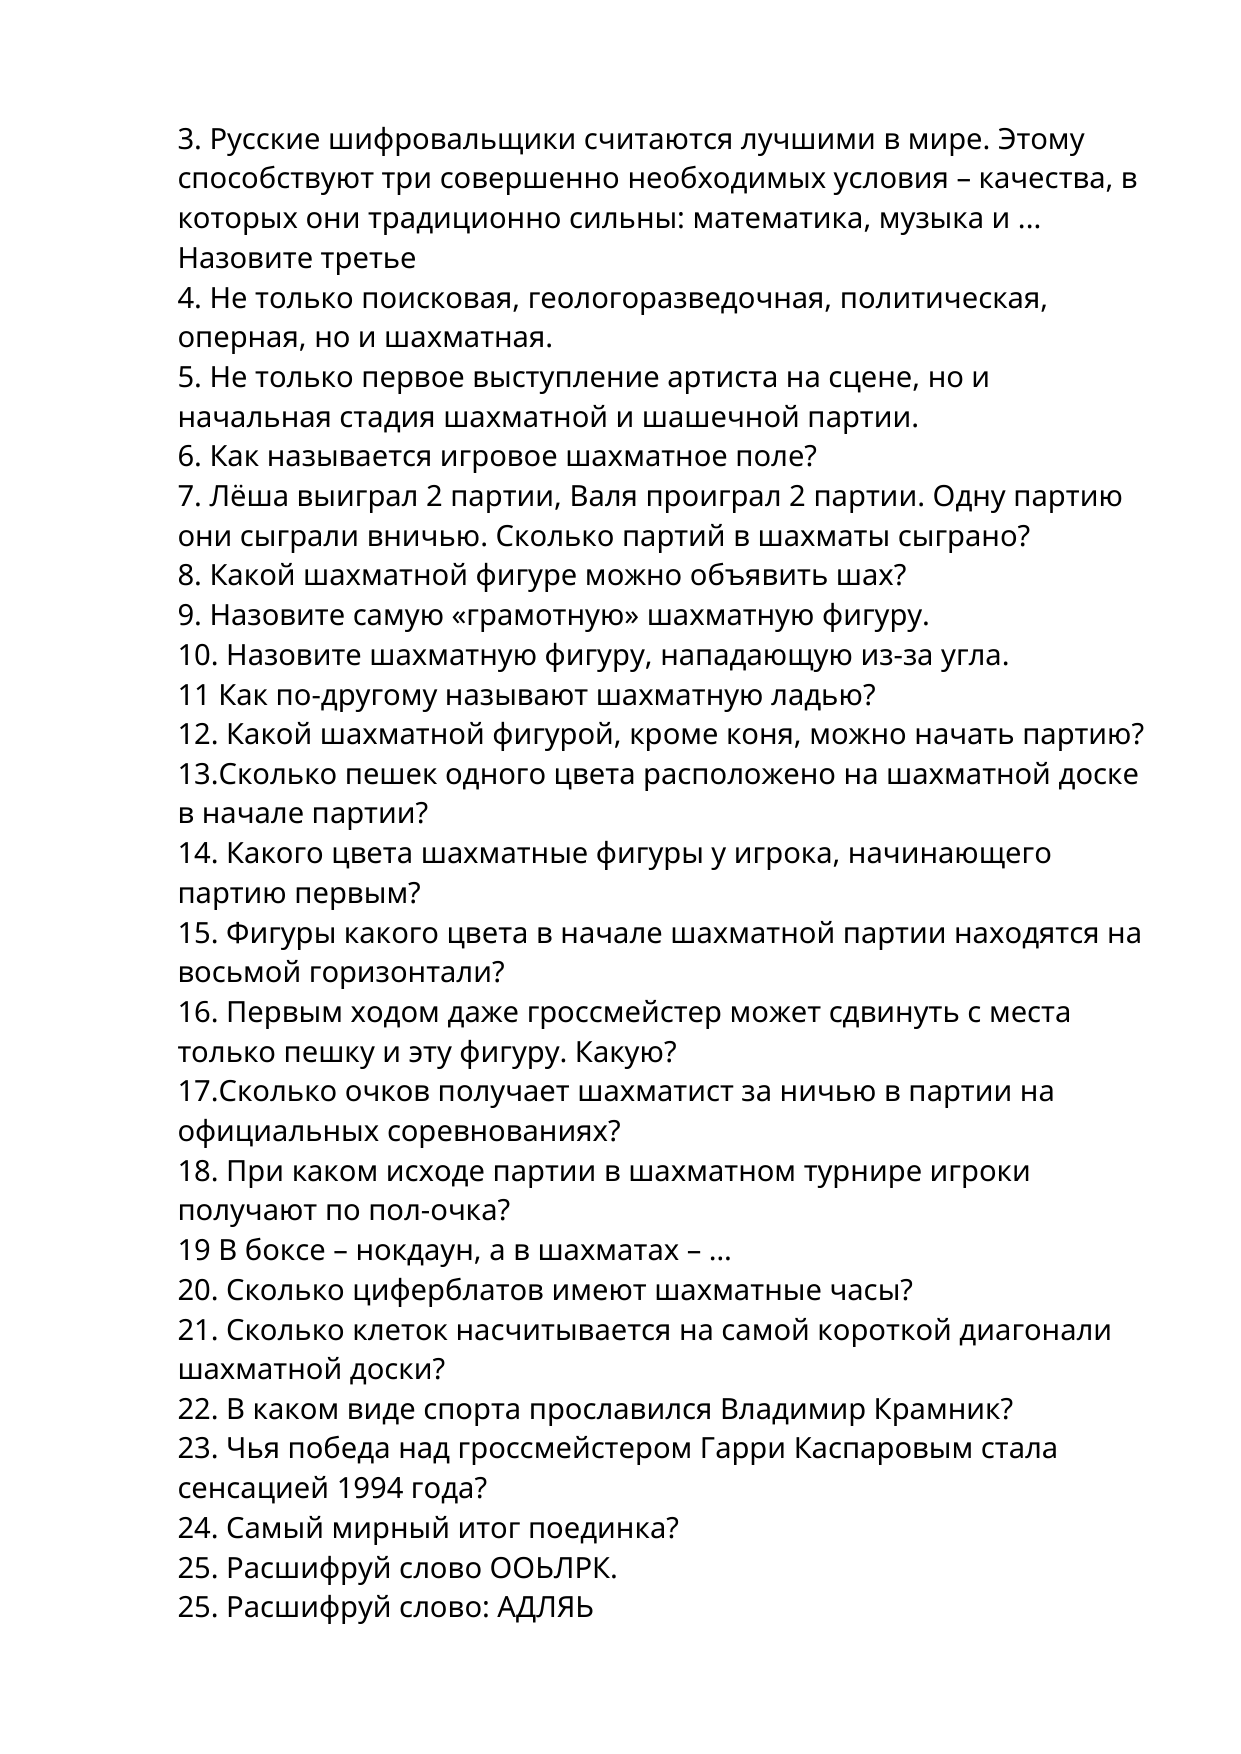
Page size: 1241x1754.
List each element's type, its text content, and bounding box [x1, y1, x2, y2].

text 14. Какого цвета шахматные фигуры у игрока, начинающего партию первым? [177, 832, 1152, 912]
text 15. Фигуры какого цвета в начале шахматной партии находятся на восьмой горизонтали? [177, 912, 1152, 991]
text 4. Не только поисковая, геологоразведочная, политическая, оперная, но и шахматная. [177, 277, 1152, 356]
text 3. Русские шифровальщики считаются лучшими в мире. Этому способствуют три совершенно необходимых условия – качества, в которых они традиционно сильны: математика, музыка и ... Назовите третье [177, 118, 1152, 277]
text 18. При каком исходе партии в шахматном турнире игроки получают по пол-очка? [177, 1150, 1152, 1229]
text 19 В боксе – нокдаун, а в шахматах – … [177, 1229, 1152, 1269]
text 10. Назовите шахматную фигуру, нападающую из-за угла. [177, 634, 1152, 674]
text 16. Первым ходом даже гроссмейстер может сдвинуть с места только пешку и эту фигуру. Какую? [177, 991, 1152, 1071]
text 24. Самый мирный итог поединка? [177, 1507, 1152, 1547]
text 11 Как по-другому называют шахматную ладью? [177, 674, 1152, 713]
text 20. Сколько циферблатов имеют шахматные часы? [177, 1269, 1152, 1309]
text 6. Как называется игровое шахматное поле? [177, 436, 1152, 475]
text 23. Чья победа над гроссмейстером Гарри Каспаровым стала сенсацией 1994 года? [177, 1428, 1152, 1507]
text 25. Расшифруй слово: АДЛЯЬ [177, 1587, 1152, 1626]
text 17.Сколько очков получает шахматист за ничью в партии на официальных соревнованиях? [177, 1071, 1152, 1150]
text 13.Сколько пешек одного цвета расположено на шахматной доске в начале партии? [177, 753, 1152, 832]
text 8. Какой шахматной фигуре можно объявить шах? [177, 555, 1152, 594]
text 12. Какой шахматной фигурой, кроме коня, можно начать партию? [177, 713, 1152, 753]
text 7. Лёша выиграл 2 партии, Валя проиграл 2 партии. Одну партию они сыграли вничью. Сколько партий в шахматы сыграно? [177, 475, 1152, 555]
text 9. Назовите самую «грамотную» шахматную фигуру. [177, 594, 1152, 634]
text 22. В каком виде спорта прославился Владимир Крамник? [177, 1388, 1152, 1428]
text 21. Сколько клеток насчитывается на самой короткой диагонали шахматной доски? [177, 1309, 1152, 1388]
text 25. Расшифруй слово ООЬЛРК. [177, 1547, 1152, 1587]
text 5. Не только первое выступление артиста на сцене, но и начальная стадия шахматной и шашечной партии. [177, 356, 1152, 436]
